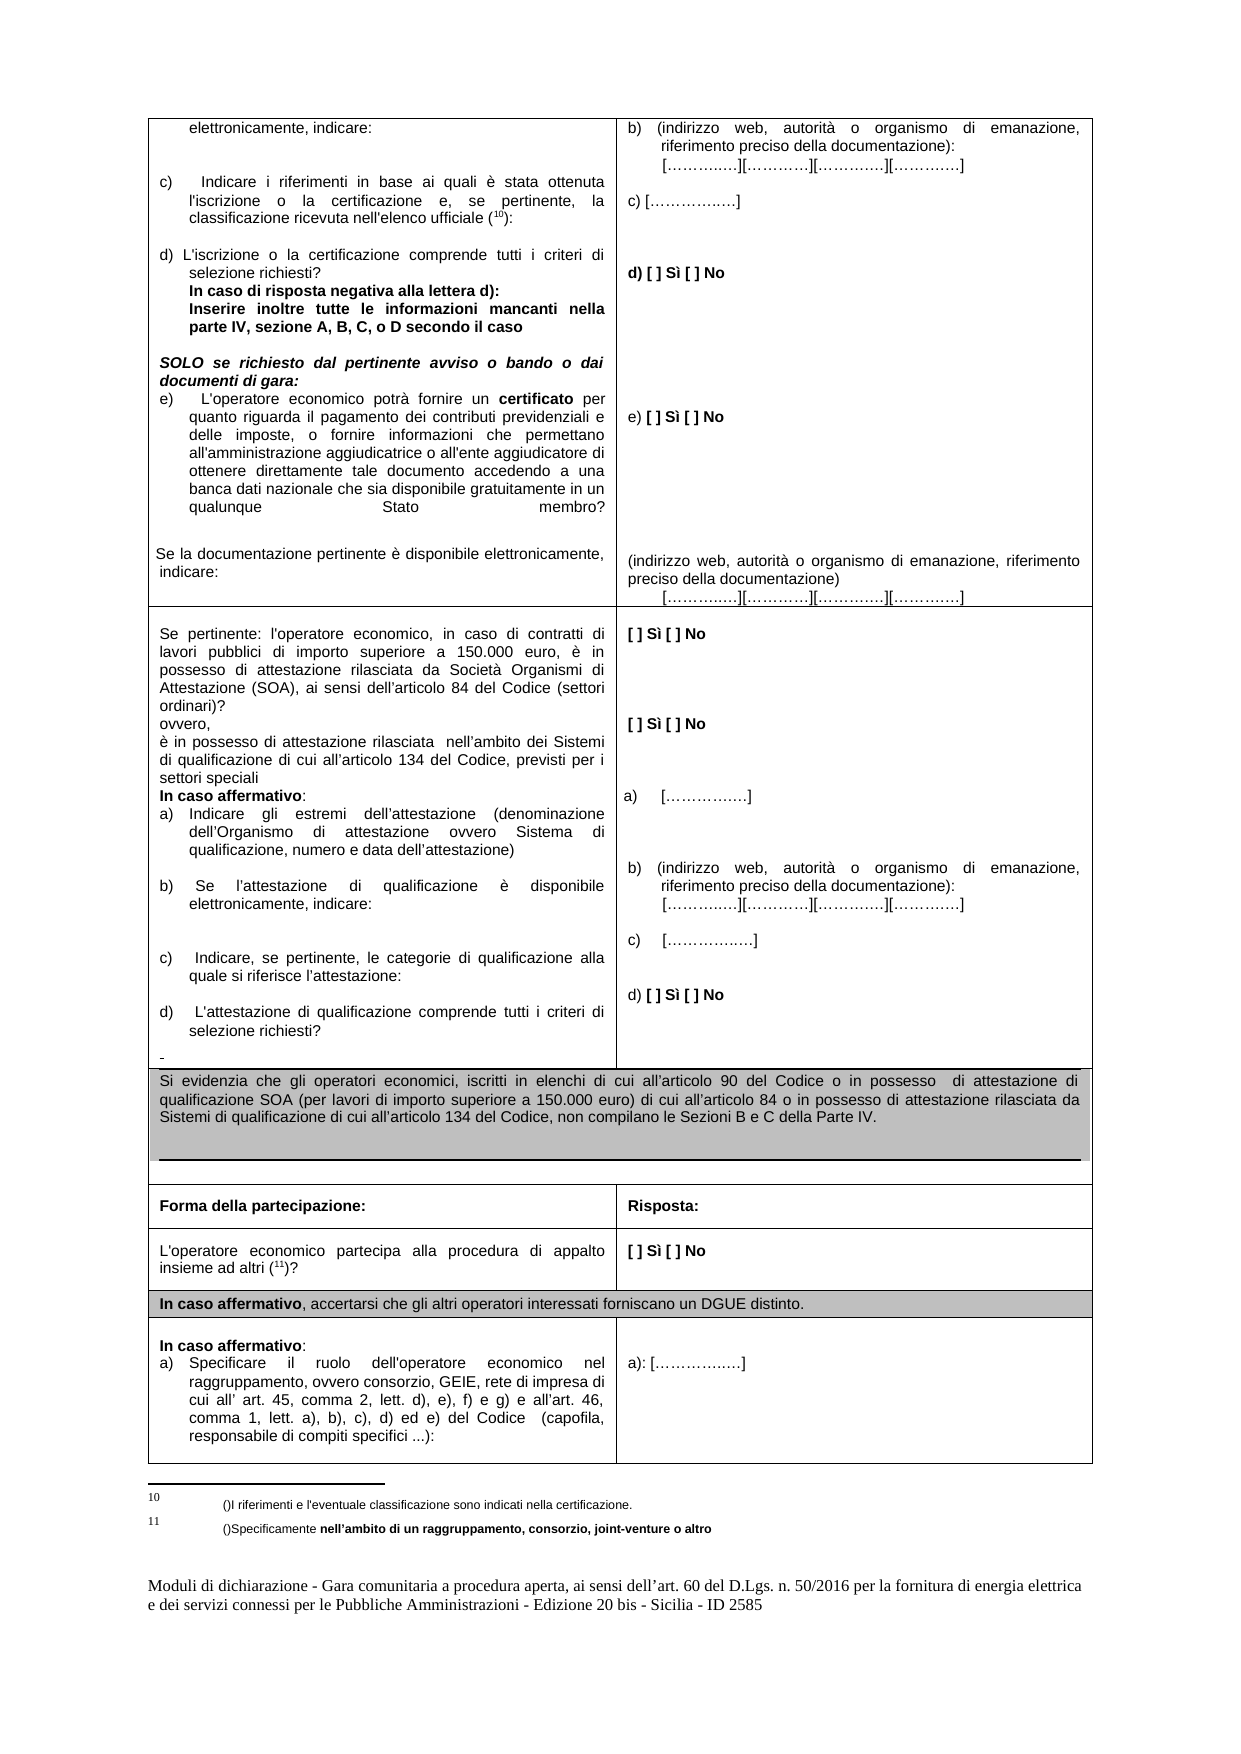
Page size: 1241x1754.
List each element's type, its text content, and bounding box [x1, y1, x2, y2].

table_cell Si evidenzia che gli operatori economici, iscritti in elenchi di cui all’articolo 90 del Codice o in possesso di attestazione di qualificazione SOA (per lavori di importo superiore a 150.000 euro) di cui all’articolo 84 o in possesso di attestazione rilasciata da Sistemi di qualificazione di cui all’articolo 134 del Codice, non compilano le Sezioni B e C della Parte IV. [149, 1069, 1092, 1184]
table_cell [617, 1318, 1092, 1462]
table_cell Se pertinente: l'operatore economico, in caso di contratti di lavori pubblici di importo superiore a 150.000 euro, è in possesso di attestazione rilasciata da Società Organismi di Attestazione (SOA), ai sensi dell’articolo 84 del Codice (settori ordinari)? ovvero, è in possesso di attestazione rilasciata nell’ambito dei Sistemi di qualificazione di cui all’articolo 134 del Codice, previsti per i settori speciali In caso affermativo: Indicare gli estremi dell’attestazione (denominazione dell’Organismo di attestazione ovvero Sistema di qualificazione, numero e data dell’attestazione) b) Se l’attestazione di qualificazione è disponibile elettronicamente, indicare: c) Indicare, se pertinente, le categorie di qualificazione alla quale si riferisce l’attestazione: d) L'attestazione di qualificazione comprende tutti i criteri di selezione richiesti? [149, 607, 616, 1068]
table_cell In caso affermativo, accertarsi che gli altri operatori interessati forniscano un DGUE distinto. [149, 1291, 1092, 1317]
table_cell Risposta: [617, 1185, 1092, 1228]
table_cell [ ] Sì [ ] No [ ] Sì [ ] No [………….…] b) (indirizzo web, autorità o organismo di emanazione, riferimento preciso della documentazione): [………..…][…………][……….…][……….…] c) […………..…] d) [ ] Sì [ ] No [617, 607, 1092, 1068]
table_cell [149, 1318, 616, 1462]
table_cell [617, 119, 1092, 606]
table_cell Forma della partecipazione: [149, 1185, 616, 1228]
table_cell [149, 119, 616, 606]
table_cell [ ] Sì [ ] No [617, 1229, 1092, 1290]
table_cell L'operatore economico partecipa alla procedura di appalto insieme ad altri ()? [149, 1229, 616, 1290]
